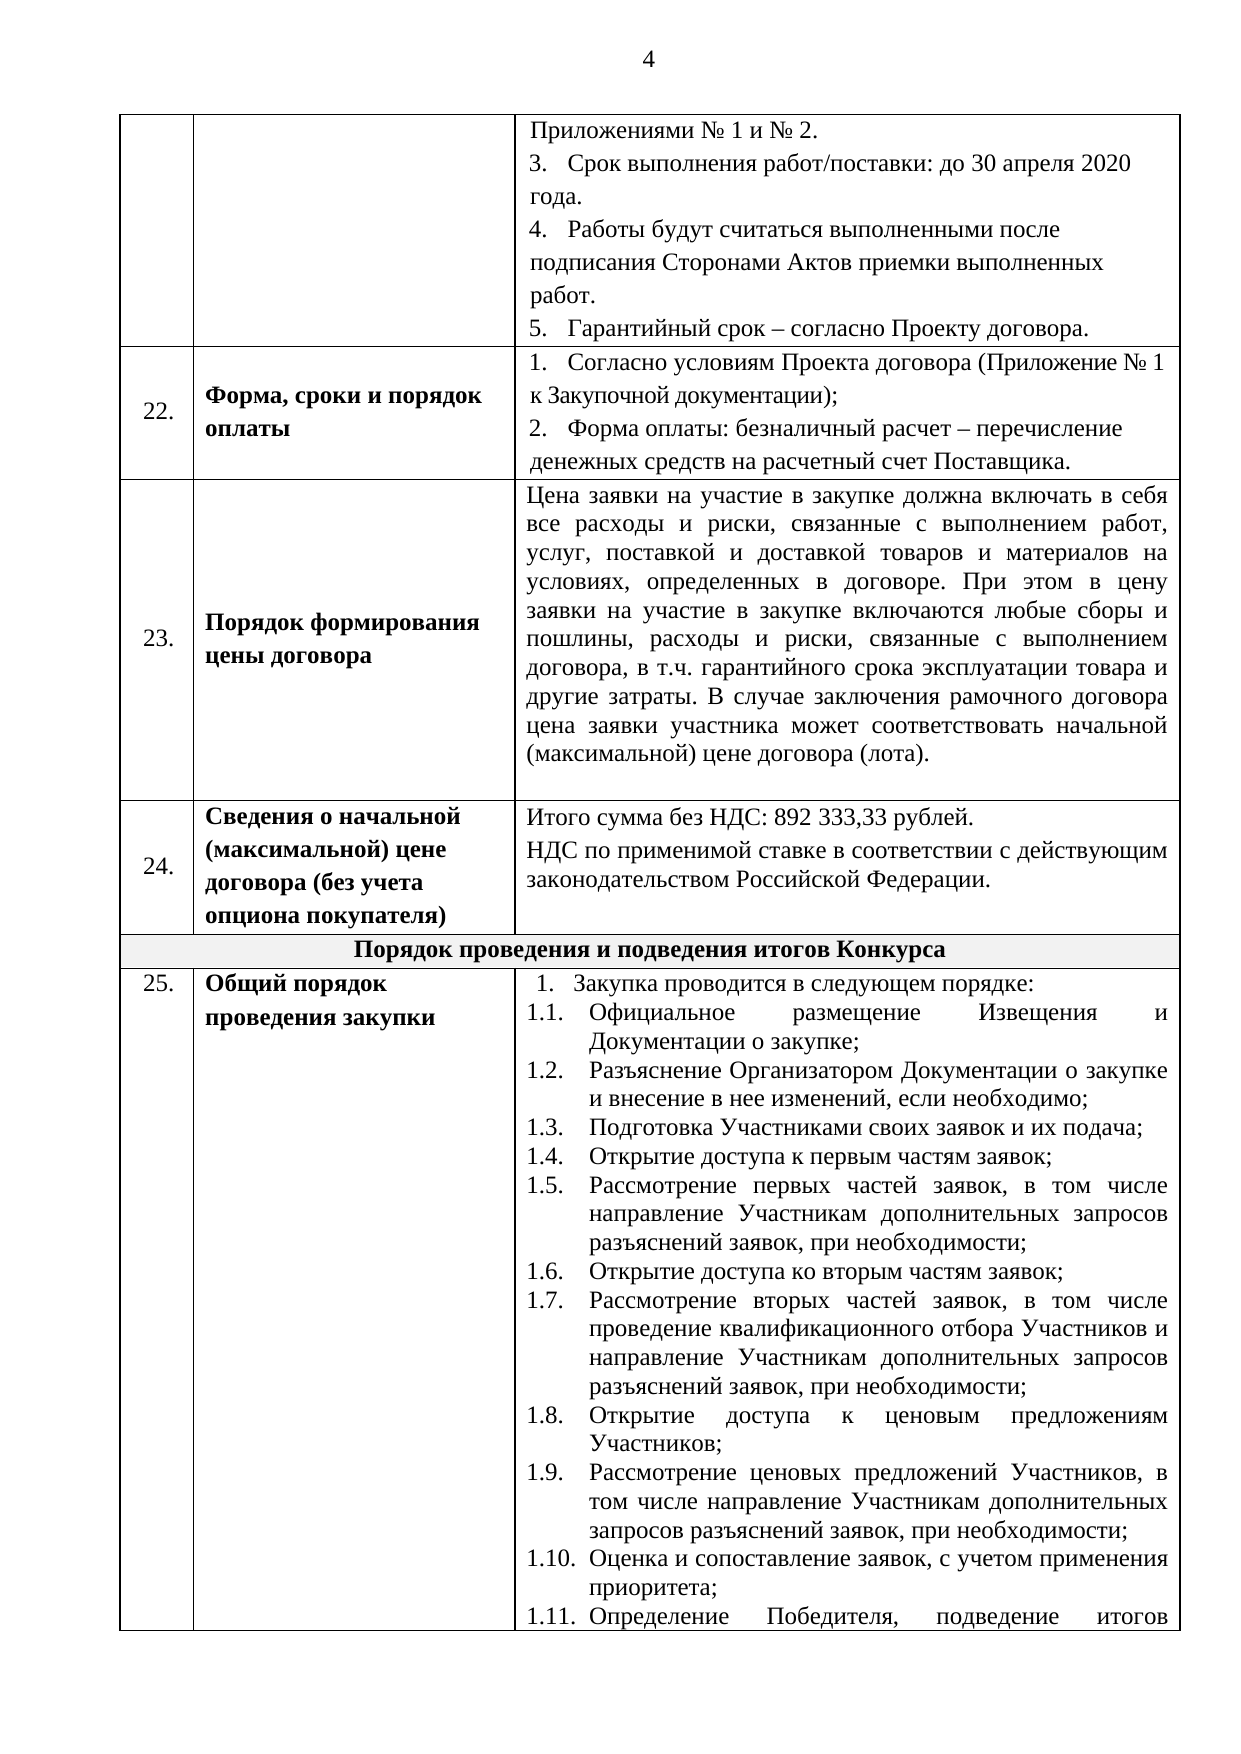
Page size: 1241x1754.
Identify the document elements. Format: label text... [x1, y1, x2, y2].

table_cell [121, 801, 193, 933]
table_cell Форма, сроки и порядок оплаты [194, 347, 514, 479]
table_cell Порядок формирования цены договора [194, 480, 514, 800]
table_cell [516, 969, 1179, 1630]
table_cell Цена заявки на участие в закупке должна включать в себя все расходы и риски, связанные с выполнением работ, услуг, поставкой и доставкой товаров и материалов на условиях, определенных в договоре. При этом в цену заявки на участие в закупке включаются любые сборы и пошлины, расходы и риски, связанные с выполнением договора, в т.ч. гарантийного срока эксплуатации товара и другие затраты. В случае заключения рамочного договора цена заявки участника может соответствовать начальной (максимальной) цене договора (лота). [516, 480, 1179, 800]
table_cell Порядок проведения и подведения итогов Конкурса [121, 935, 1179, 967]
table_cell Согласно условиям Проекта договора (Приложение № 1 к Закупочной документации); Форма оплаты: безналичный расчет – перечисление денежных средств на расчетный счет Поставщика. [516, 347, 1179, 479]
table_cell [121, 347, 193, 479]
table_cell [194, 115, 514, 346]
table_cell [194, 969, 514, 1630]
table_cell [121, 115, 193, 346]
table_cell Сведения о начальной (максимальной) цене договора (без учета опциона покупателя) [194, 801, 514, 933]
table_cell [121, 969, 193, 1630]
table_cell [516, 115, 1179, 346]
table_cell [121, 480, 193, 800]
table_cell Итого сумма без НДС: 892 333,33 рублей. НДС по применимой ставке в соответствии с действующим законодательством Российской Федерации. [516, 801, 1179, 933]
